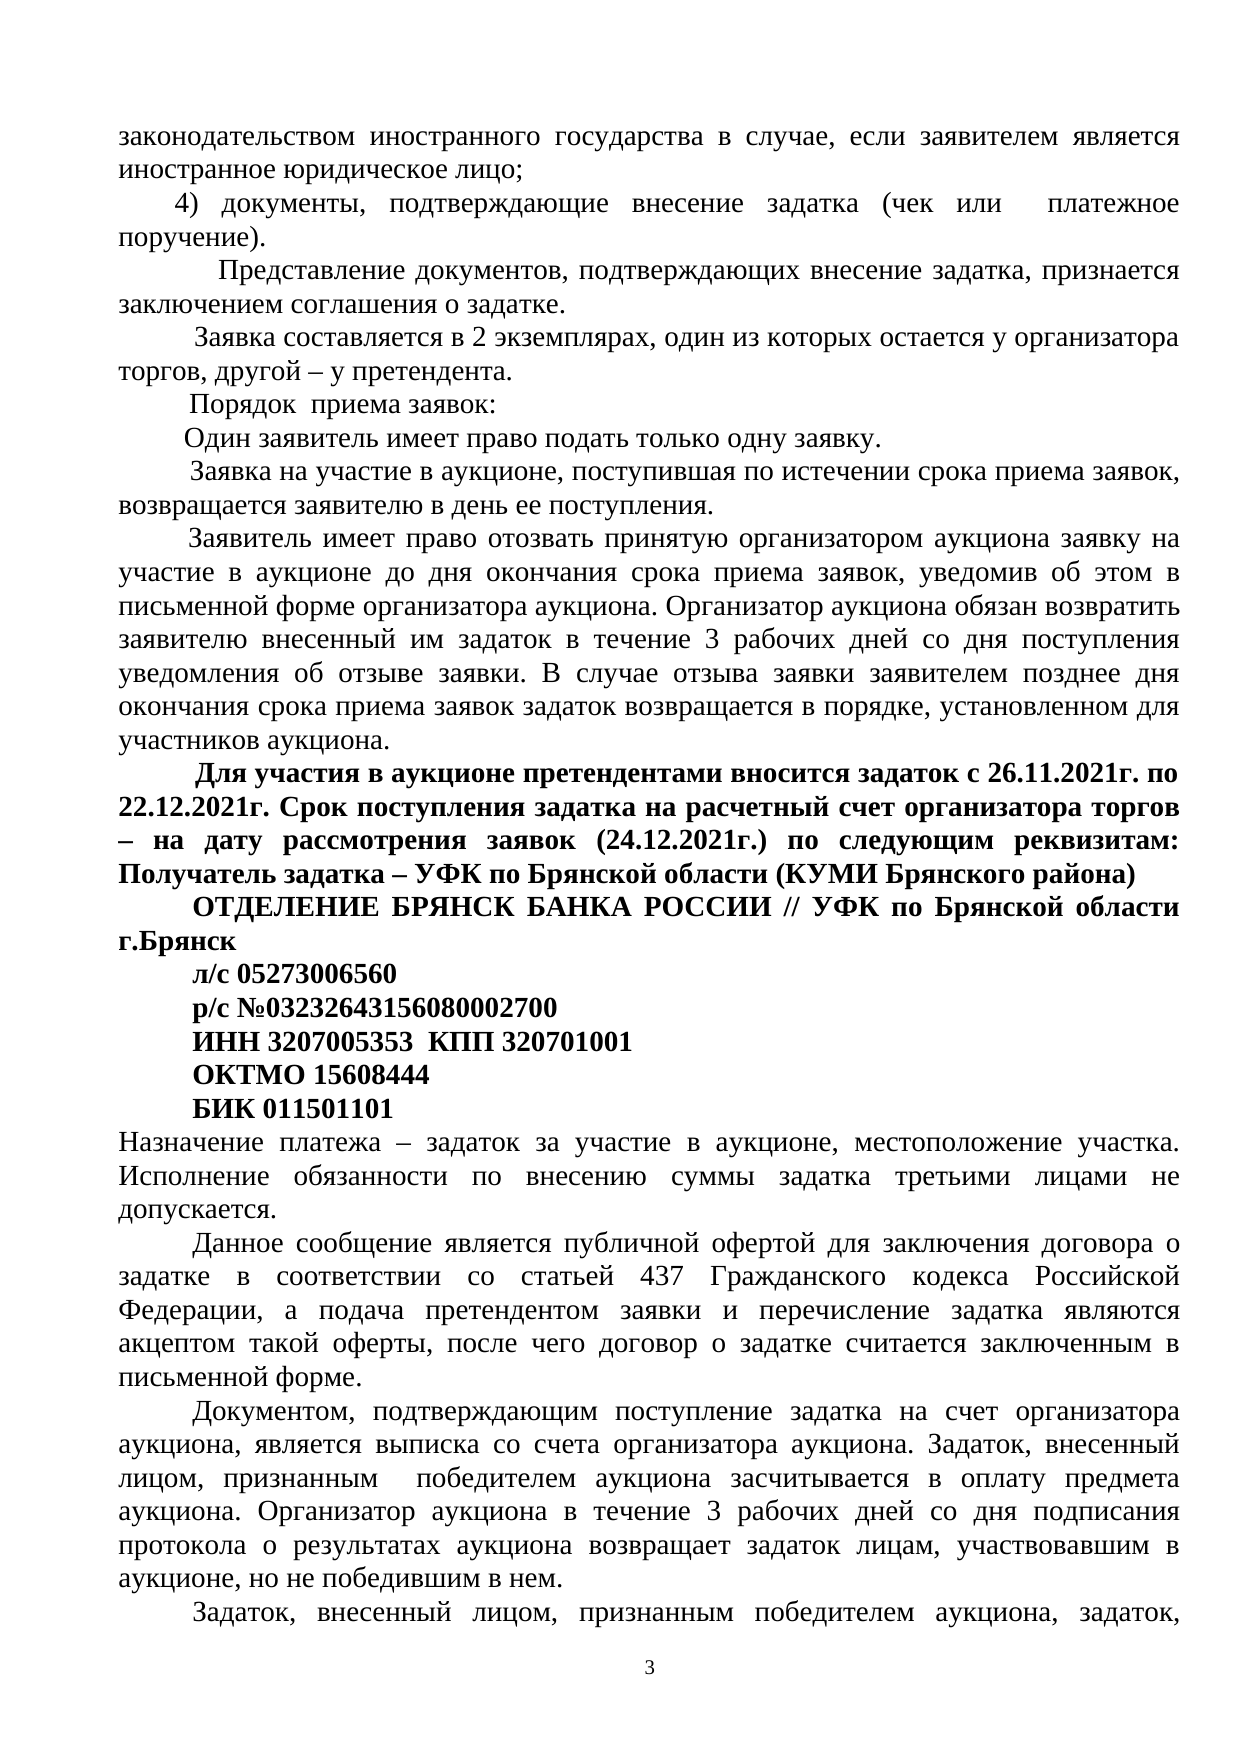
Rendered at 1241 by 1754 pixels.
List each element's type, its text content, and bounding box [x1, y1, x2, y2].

text ОКТМО 15608444 [118, 1057, 1181, 1091]
text Для участия в аукционе претендентами вносится задаток с 26.11.2021г. по 22.12.2021г. Срок поступления задатка на расчетный счет организатора торгов – на дату рассмотрения заявок (24.12.2021г.) по следующим реквизитам: Получатель задатка – УФК по Брянской области (КУМИ Брянского района) [118, 755, 1181, 889]
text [118, 118, 1181, 185]
text р/с №03232643156080002700 [118, 990, 1181, 1024]
text Данное сообщение является публичной офертой для заключения договора о задатке в соответствии со статьей 437 Гражданского кодекса Российской Федерации, а подача претендентом заявки и перечисление задатка являются акцептом такой оферты, после чего договор о задатке считается заключенным в письменной форме. [118, 1225, 1181, 1393]
text Заявка составляется в 2 экземплярах, один из которых остается у организатора торгов, другой – у претендента. [118, 319, 1181, 386]
text ИНН 3207005353 КПП 320701001 [118, 1024, 1181, 1057]
text БИК 011501101 [118, 1091, 1181, 1124]
text Один заявитель имеет право подать только одну заявку. [118, 420, 1181, 453]
text ОТДЕЛЕНИЕ БРЯНСК БАНКА РОССИИ // УФК по Брянской области г.Брянск [118, 889, 1181, 957]
text Документом, подтверждающим поступление задатка на счет организатора аукциона, является выписка со счета организатора аукциона. Задаток, внесенный лицом, признанным победителем аукциона засчитывается в оплату предмета аукциона. Организатор аукциона в течение 3 рабочих дней со дня подписания протокола о результатах аукциона возвращает задаток лицам, участвовавшим в аукционе, но не победившим в нем. [118, 1393, 1181, 1594]
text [118, 1594, 1181, 1627]
text л/с 05273006560 [118, 957, 1181, 990]
text Заявитель имеет право отозвать принятую организатором аукциона заявку на участие в аукционе до дня окончания срока приема заявок, уведомив об этом в письменной форме организатора аукциона. Организатор аукциона обязан возвратить заявителю внесенный им задаток в течение 3 рабочих дней со дня поступления уведомления об отзыве заявки. В случае отзыва заявки заявителем позднее дня окончания срока приема заявок задаток возвращается в порядке, установленном для участников аукциона. [118, 521, 1181, 755]
text 4) документы, подтверждающие внесение задатка (чек или платежное поручение). [118, 185, 1181, 252]
text Назначение платежа – задаток за участие в аукционе, местоположение участка. Исполнение обязанности по внесению суммы задатка третьими лицами не допускается. [118, 1124, 1181, 1225]
text Представление документов, подтверждающих внесение задатка, признается заключением соглашения о задатке. [118, 252, 1181, 319]
text Заявка на участие в аукционе, поступившая по истечении срока приема заявок, возвращается заявителю в день ее поступления. [118, 453, 1181, 521]
text Порядок приема заявок: [118, 386, 1181, 420]
